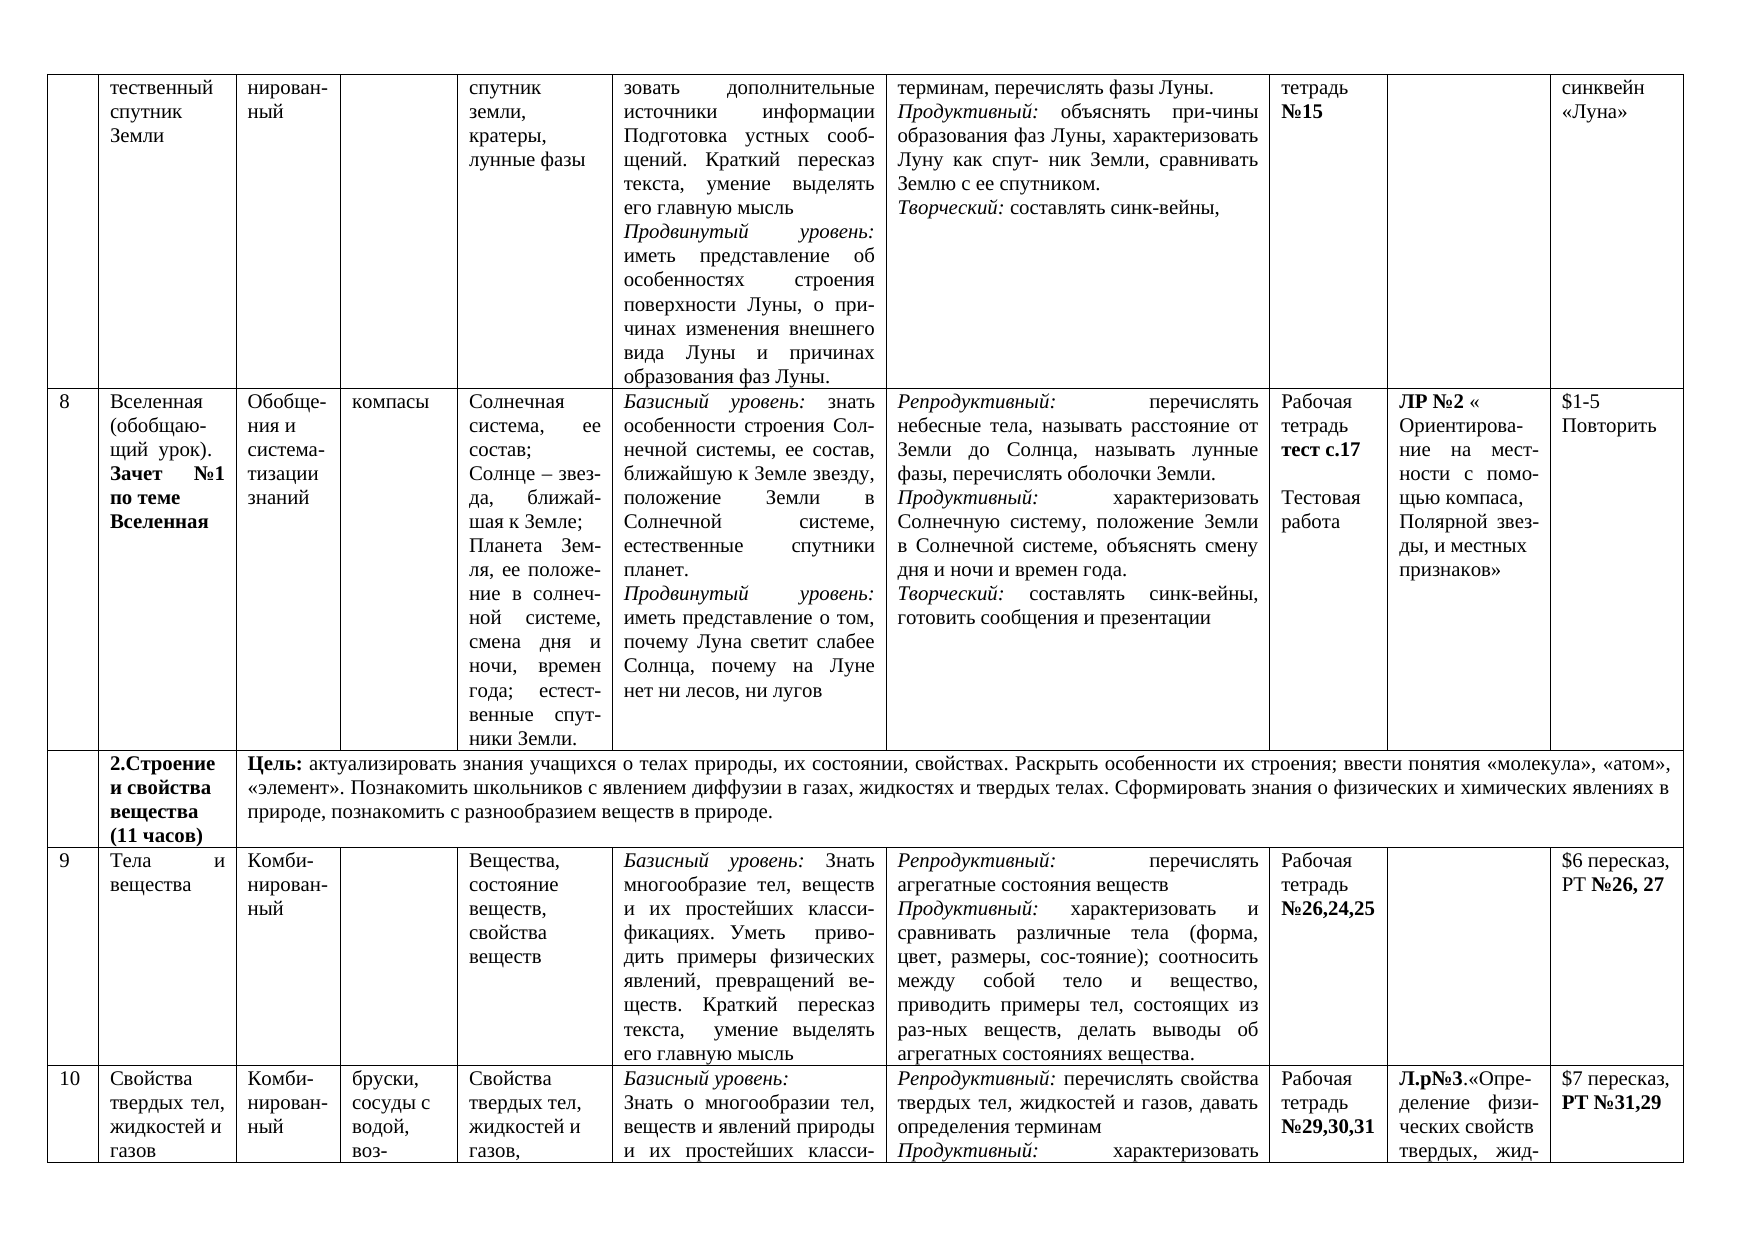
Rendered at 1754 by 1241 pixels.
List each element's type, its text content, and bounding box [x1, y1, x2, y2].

table_cell [1388, 75, 1550, 388]
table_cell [1388, 1066, 1550, 1162]
table_cell Вещества, состояние веществ, свойства веществ [458, 848, 612, 1064]
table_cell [887, 1066, 1269, 1162]
table_cell [1388, 848, 1550, 1064]
table_cell Комби-нирован-ный [237, 1066, 340, 1162]
table_cell Рабочая тетрадь №26,24,25 [1270, 848, 1387, 1064]
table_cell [458, 1066, 612, 1162]
table_cell 8 [48, 389, 98, 750]
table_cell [458, 75, 612, 388]
table_cell Базисный уровень: Знать многообразие тел, веществ и их простейших класси-фикациях. Уметь приво-дить примеры физических явлений, превращений ве-ществ. Краткий пересказ текста, умение выделять его главную мысль [613, 848, 886, 1064]
table_cell 9 [48, 848, 98, 1064]
table_cell компасы [341, 389, 457, 750]
table_cell $1-5 Повторить [1551, 389, 1683, 750]
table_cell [1551, 1066, 1683, 1162]
table_cell ЛР №2 « Ориентирова-ние на мест-ности с помо-щью компаса, Полярной звез-ды, и местных признаков» [1388, 389, 1550, 750]
table_cell Солнечная система, ее состав; Солнце – звез-да, ближай-шая к Земле; Планета Зем-ля, ее положе-ние в солнеч-ной системе, смена дня и ночи, времен года; естест-венные спут-ники Земли. [458, 389, 612, 750]
table_cell Обобще-ния и система-тизации знаний [237, 389, 340, 750]
table_cell Репродуктивный: перечислять небесные тела, называть расстояние от Земли до Солнца, называть лунные фазы, перечислять оболочки Земли. Продуктивный: характеризовать Солнечную систему, положение Земли в Солнечной системе, объяснять смену дня и ночи и времен года. Творческий: составлять синк-вейны, готовить сообщения и презентации [887, 389, 1269, 750]
table_cell Комби-нирован-ный [237, 75, 340, 388]
table_cell Тела и вещества [99, 848, 236, 1064]
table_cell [1551, 75, 1683, 388]
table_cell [341, 1066, 457, 1162]
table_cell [99, 75, 236, 388]
table_cell 2.Строение и свойства вещества (11 часов) [99, 751, 236, 847]
table_cell Комби-нирован-ный [237, 848, 340, 1064]
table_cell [1270, 1066, 1387, 1162]
table_cell Вселенная (обобщаю-щий урок). Зачет №1 по теме Вселенная [99, 389, 236, 750]
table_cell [887, 75, 1269, 388]
table_cell Цель: актуализировать знания учащихся о телах природы, их состоянии, свойствах. Раскрыть особенности их строения; ввести понятия «молекула», «атом», «элемент». Познакомить школьников с явлением диффузии в газах, жидкостях и твердых телах. Сформировать знания о физических и химических явлениях в природе, познакомить с разнообразием веществ в природе. [237, 751, 1683, 847]
table_cell [341, 848, 457, 1064]
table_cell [613, 75, 886, 388]
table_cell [613, 1066, 886, 1162]
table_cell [99, 1066, 236, 1162]
table_cell Рабочая тетрадь тест с.17 Тестовая работа [1270, 389, 1387, 750]
table_cell 10 [48, 1066, 98, 1162]
table_cell Рабочая тетрадь №15 [1270, 75, 1387, 388]
table_cell [48, 751, 98, 847]
table_cell 7 [48, 75, 98, 388]
table_cell $6 пересказ, РТ №26, 27 [1551, 848, 1683, 1064]
table_cell [341, 75, 457, 388]
table_cell Репродуктивный: перечислять агрегатные состояния веществ Продуктивный: характеризовать и сравнивать различные тела (форма, цвет, размеры, сос-тояние); соотносить между собой тело и вещество, приводить примеры тел, состоящих из раз-ных веществ, делать выводы об агрегатных состояниях вещества. [887, 848, 1269, 1064]
table_cell Базисный уровень: знать особенности строения Сол-нечной системы, ее состав, ближайшую к Земле звезду, положение Земли в Солнечной системе, естественные спутники планет. Продвинутый уровень: иметь представление о том, почему Луна светит слабее Солнца, почему на Луне нет ни лесов, ни лугов [613, 389, 886, 750]
